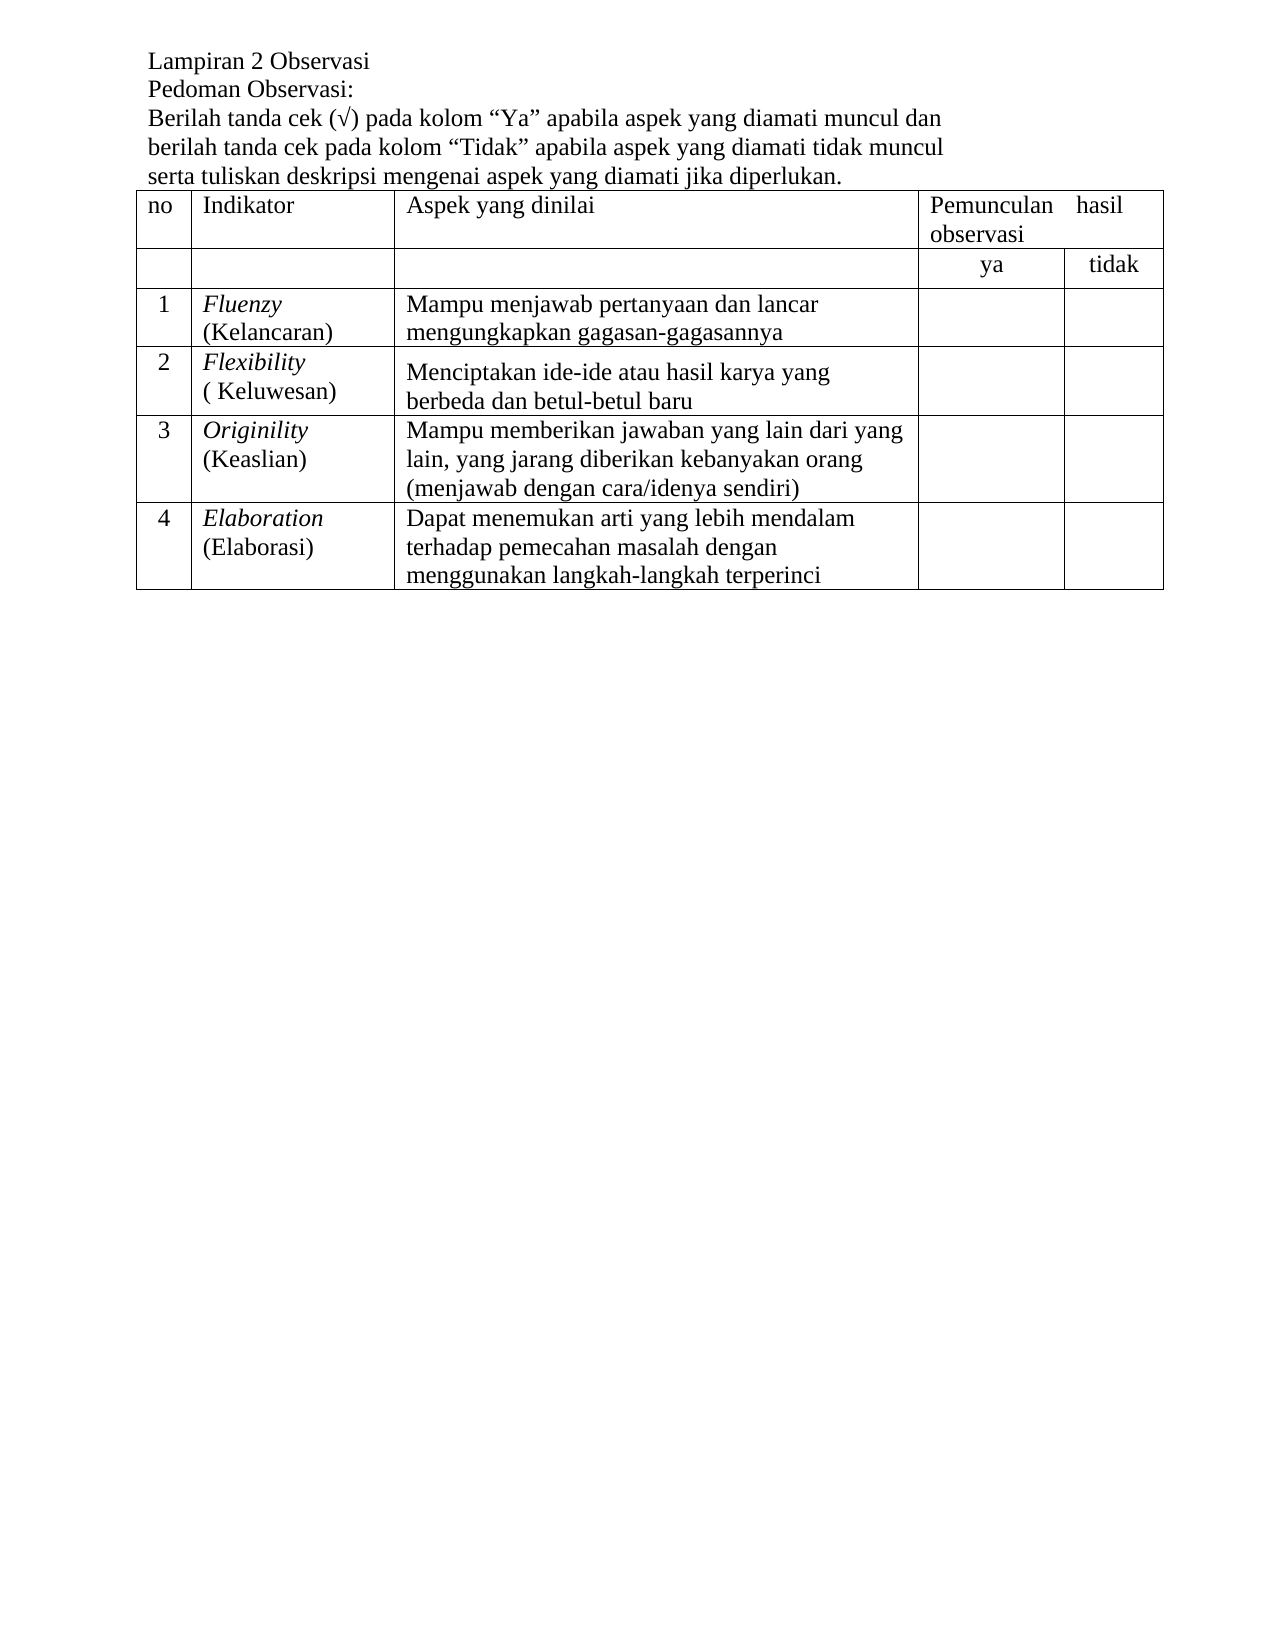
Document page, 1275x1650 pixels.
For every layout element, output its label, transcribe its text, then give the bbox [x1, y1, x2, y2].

table_cell [1065, 416, 1163, 502]
table_cell [137, 249, 191, 288]
table_cell 1 [137, 289, 191, 346]
table_cell 3 [137, 416, 191, 502]
table_cell Flexibility ( Keluwesan) [192, 347, 394, 414]
table_cell [1065, 503, 1163, 589]
table_cell Mampu memberikan jawaban yang lain dari yang lain, yang jarang diberikan kebanyakan orang (menjawab dengan cara/idenya sendiri) [395, 416, 918, 502]
text berilah tanda cek pada kolom “Tidak” apabila aspek yang diamati tidak muncul [148, 132, 1152, 161]
table_cell [1065, 289, 1163, 346]
table_cell 2 [137, 347, 191, 414]
text Pedoman Observasi: [148, 74, 1152, 103]
table_cell [919, 289, 1064, 346]
table_cell Dapat menemukan arti yang lebih mendalam terhadap pemecahan masalah dengan menggunakan langkah-langkah terperinci [395, 503, 918, 589]
table_cell Fluenzy (Kelancaran) [192, 289, 394, 346]
table_cell tidak [1065, 249, 1163, 288]
table_cell 4 [137, 503, 191, 589]
table_cell [919, 503, 1064, 589]
table_cell [919, 416, 1064, 502]
table_header hasil [1065, 191, 1163, 248]
table_cell [1065, 347, 1163, 414]
table_cell Originility (Keaslian) [192, 416, 394, 502]
text serta tuliskan deskripsi mengenai aspek yang diamati jika diperlukan. [148, 161, 1152, 189]
text Lampiran 2 Observasi [148, 46, 1152, 74]
table_cell Menciptakan ide-ide atau hasil karya yang berbeda dan betul-betul baru [395, 347, 918, 414]
table_cell Elaboration (Elaborasi) [192, 503, 394, 589]
table_header Aspek yang dinilai [395, 191, 918, 248]
table_cell Mampu menjawab pertanyaan dan lancar mengungkapkan gagasan-gagasannya [395, 289, 918, 346]
table_cell [395, 249, 918, 288]
table_header Indikator [192, 191, 394, 248]
table_cell ya [919, 249, 1064, 288]
table_cell [192, 249, 394, 288]
table_header Pemunculan observasi [919, 191, 1065, 248]
text Berilah tanda cek (√) pada kolom “Ya” apabila aspek yang diamati muncul dan [148, 103, 1152, 132]
table_cell [919, 347, 1064, 414]
table_header no [137, 191, 191, 248]
